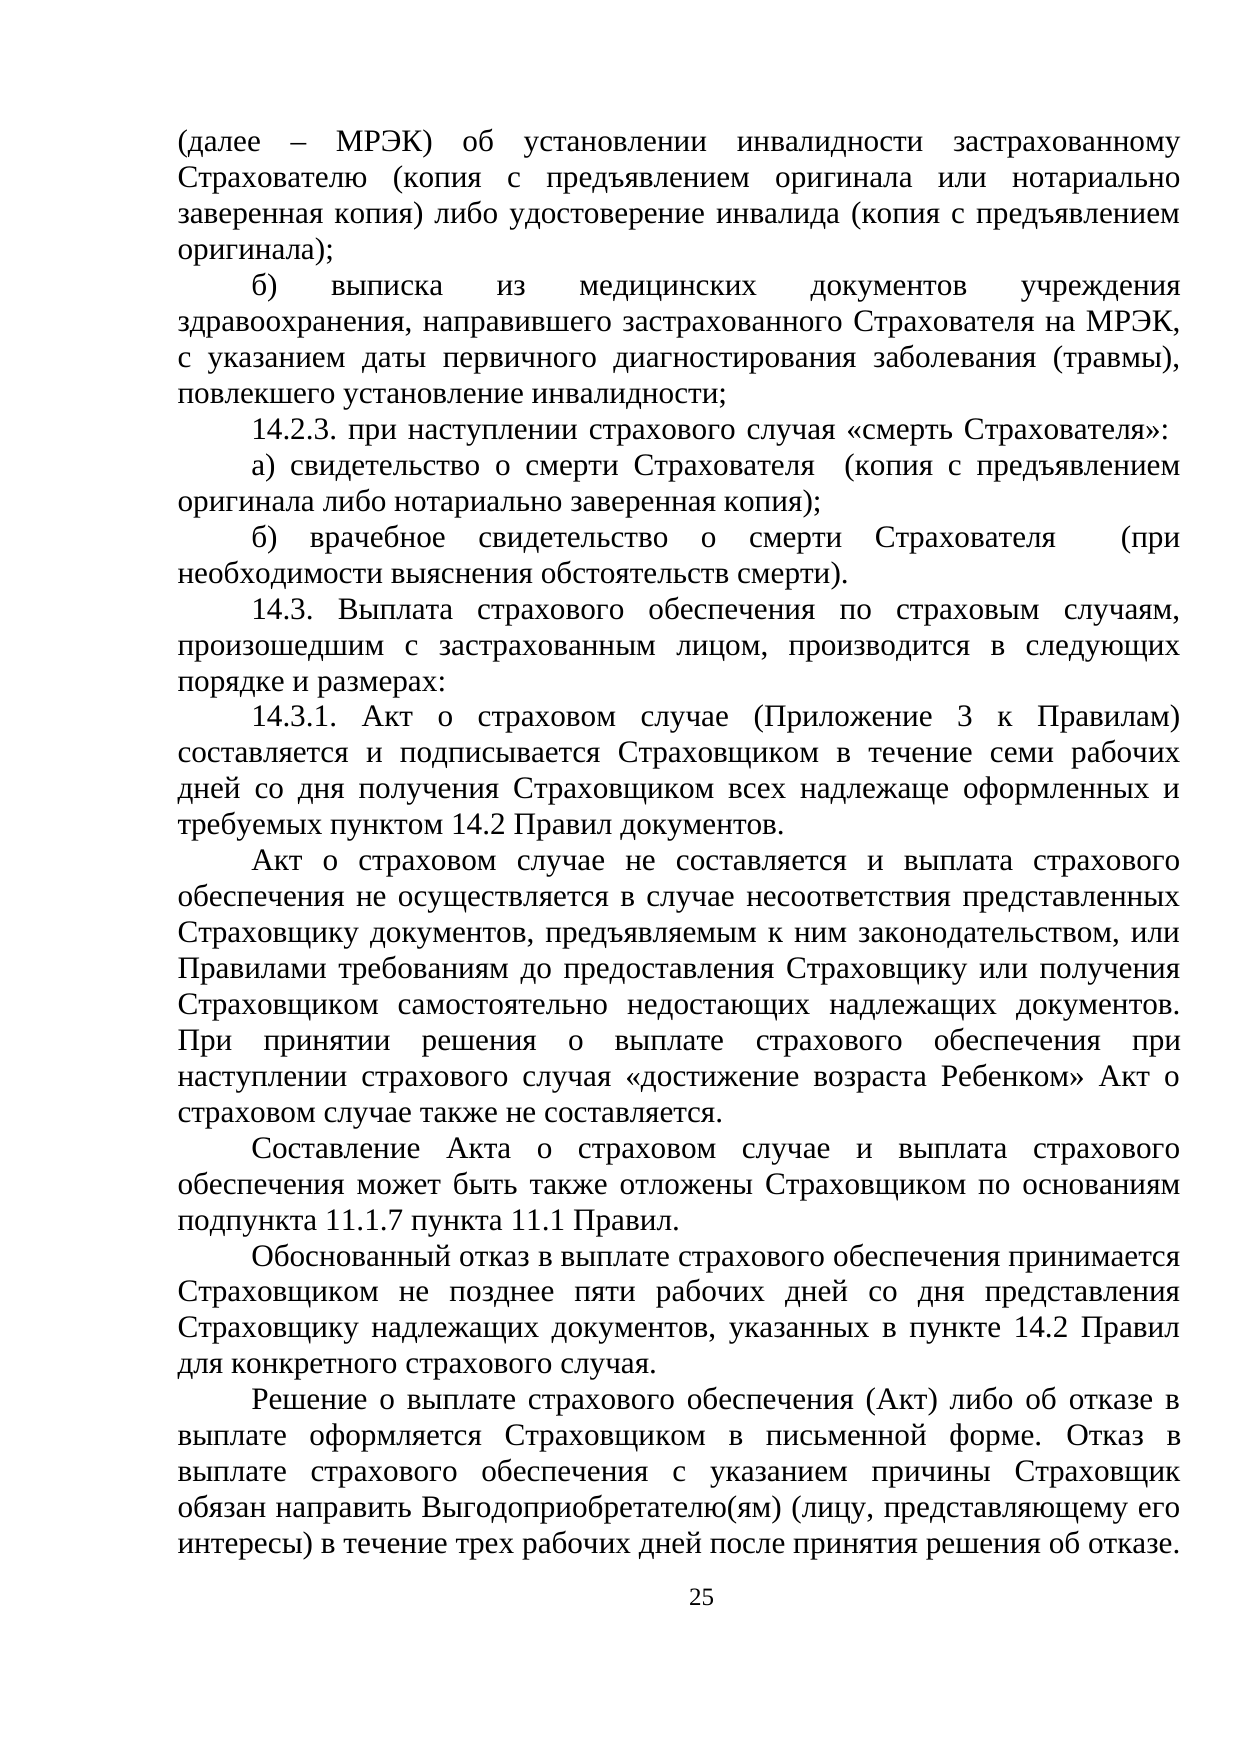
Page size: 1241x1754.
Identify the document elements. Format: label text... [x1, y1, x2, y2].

text Решение о выплате страхового обеспечения (Акт) либо об отказе в выплате оформляется Страховщиком в письменной форме. отказ в выплате страхового обеспечения с указанием причины Страховщик обязан направить Выгодоприобретателю(ям) (лицу, представляющему его интересы) в течение трех рабочих дней после принятия решения об отказе. [177, 1381, 1181, 1560]
text Акт о страховом случае не составляется и выплата страхового обеспечения не осуществляется в случае несоответствия представленных Страховщику документов, предъявляемым к ним законодательством, или Правилами требованиям до предоставления Страховщику или получения Страховщиком самостоятельно недостающих надлежащих документов. При принятии решения о выплате страхового обеспечения при наступлении страхового случая «достижение возраста Ребенком» Акт о страховом случае также не составляется. [177, 841, 1181, 1129]
text Составление Акта о страховом случае и выплата страхового обеспечения может быть также отложены Страховщиком по основаниям подпункта 11.1.7 пункта 11.1 Правил. [177, 1129, 1181, 1237]
text б) выписка из медицинских документов учреждения здравоохранения, направившего застрахованного Страхователя на МРЭК, с указанием даты первичного диагностирования заболевания (травмы), повлекшего установление инвалидности; 14.2.3. при наступлении страхового случая «смерть Страхователя»: а) свидетельство о смерти Страхователя (копия с предъявлением оригинала либо нотариально заверенная копия); б) врачебное свидетельство о смерти Страхователя (при необходимости выяснения обстоятельств смерти). 14.3. Выплата страхового обеспечения по страховым случаям, произошедшим с застрахованным лицом, производится в следующих порядке и размерах: 14.3.1. Акт о страховом случае (Приложение 3 к Правилам) составляется и подписывается Страховщиком в течение семи рабочих дней со дня получения Страховщиком всех надлежаще оформленных и требуемых пунктом 14.2 Правил документов. [177, 266, 1181, 841]
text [177, 123, 1181, 266]
text Обоснованный отказ в выплате страхового обеспечения принимается Страховщиком не позднее пяти рабочих дней со дня представления Страховщику надлежащих документов, указанных в пункте 14.2 Правил для конкретного страхового случая. [177, 1237, 1181, 1381]
